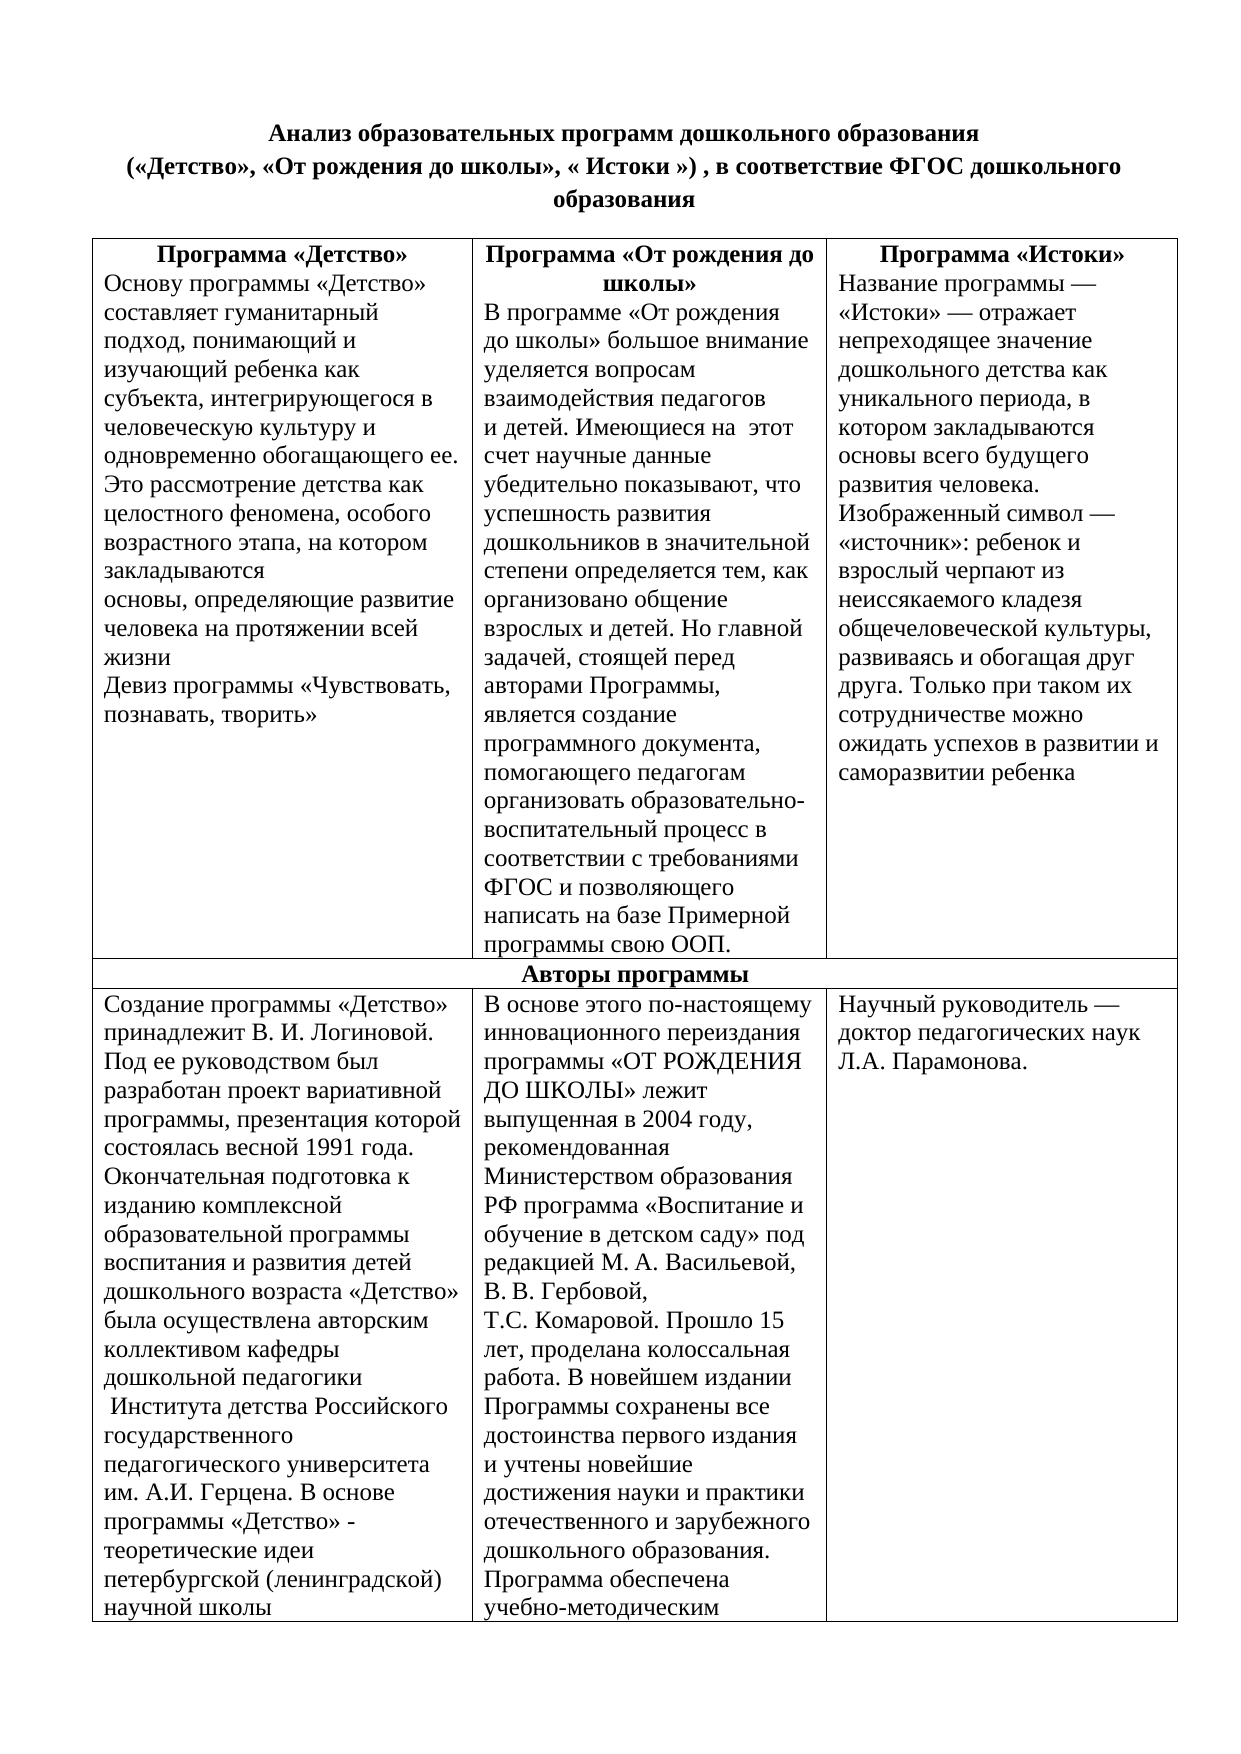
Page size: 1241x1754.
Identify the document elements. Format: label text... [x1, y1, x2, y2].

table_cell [93, 989, 472, 1621]
table_header Программа «Детство» Основу программы «Детство» составляет гуманитарный подход, понимающий и изучающий ребенка как субъекта, интегрирующегося в человеческую культуру и одновременно обогащающего ее. Это рассмотрение детства как целостного феномена, особого возрастного этапа, на котором закладываются основы, определяющие развитие человека на протяжении всей жизни Девиз программы «Чувствовать, познавать, творить» [93, 239, 472, 958]
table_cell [827, 989, 1177, 1621]
table_cell Авторы программы [93, 959, 1177, 988]
table_header Программа «От рождения до школы» В программе «От рождения до школы» большое внимание уделяется вопросам взаимодействия педагогов и детей. Имеющиеся на этот счет научные данные убедительно показывают, что успешность развития дошкольников в значительной степени определяется тем, как организовано общение взрослых и детей. Но главной задачей, стоящей перед авторами Программы, является создание программного документа, помогающего педагогам организовать образовательно-воспитательный процесс в соответствии с требованиями ФГОС и позволяющего написать на базе Примерной программы свою ООП. [473, 239, 826, 958]
list («Детство», «От рождения до школы», « Истоки ») , в соответствие ФГОС дошкольного образования [96, 151, 1152, 213]
list Анализ образовательных программ дошкольного образования [96, 118, 1152, 147]
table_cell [473, 989, 826, 1621]
table_header Программа «Истоки» Название программы — «Истоки» — отражает непреходящее значение дошкольного детства как уникального периода, в котором закладываются основы всего будущего развития человека. Изображенный символ — «источник»: ребенок и взрослый черпают из неиссякаемого кладезя общечеловеческой культуры, развиваясь и обогащая друг друга. Только при таком их сотрудничестве можно ожидать успехов в развитии и саморазвитии ребенка [827, 239, 1177, 958]
